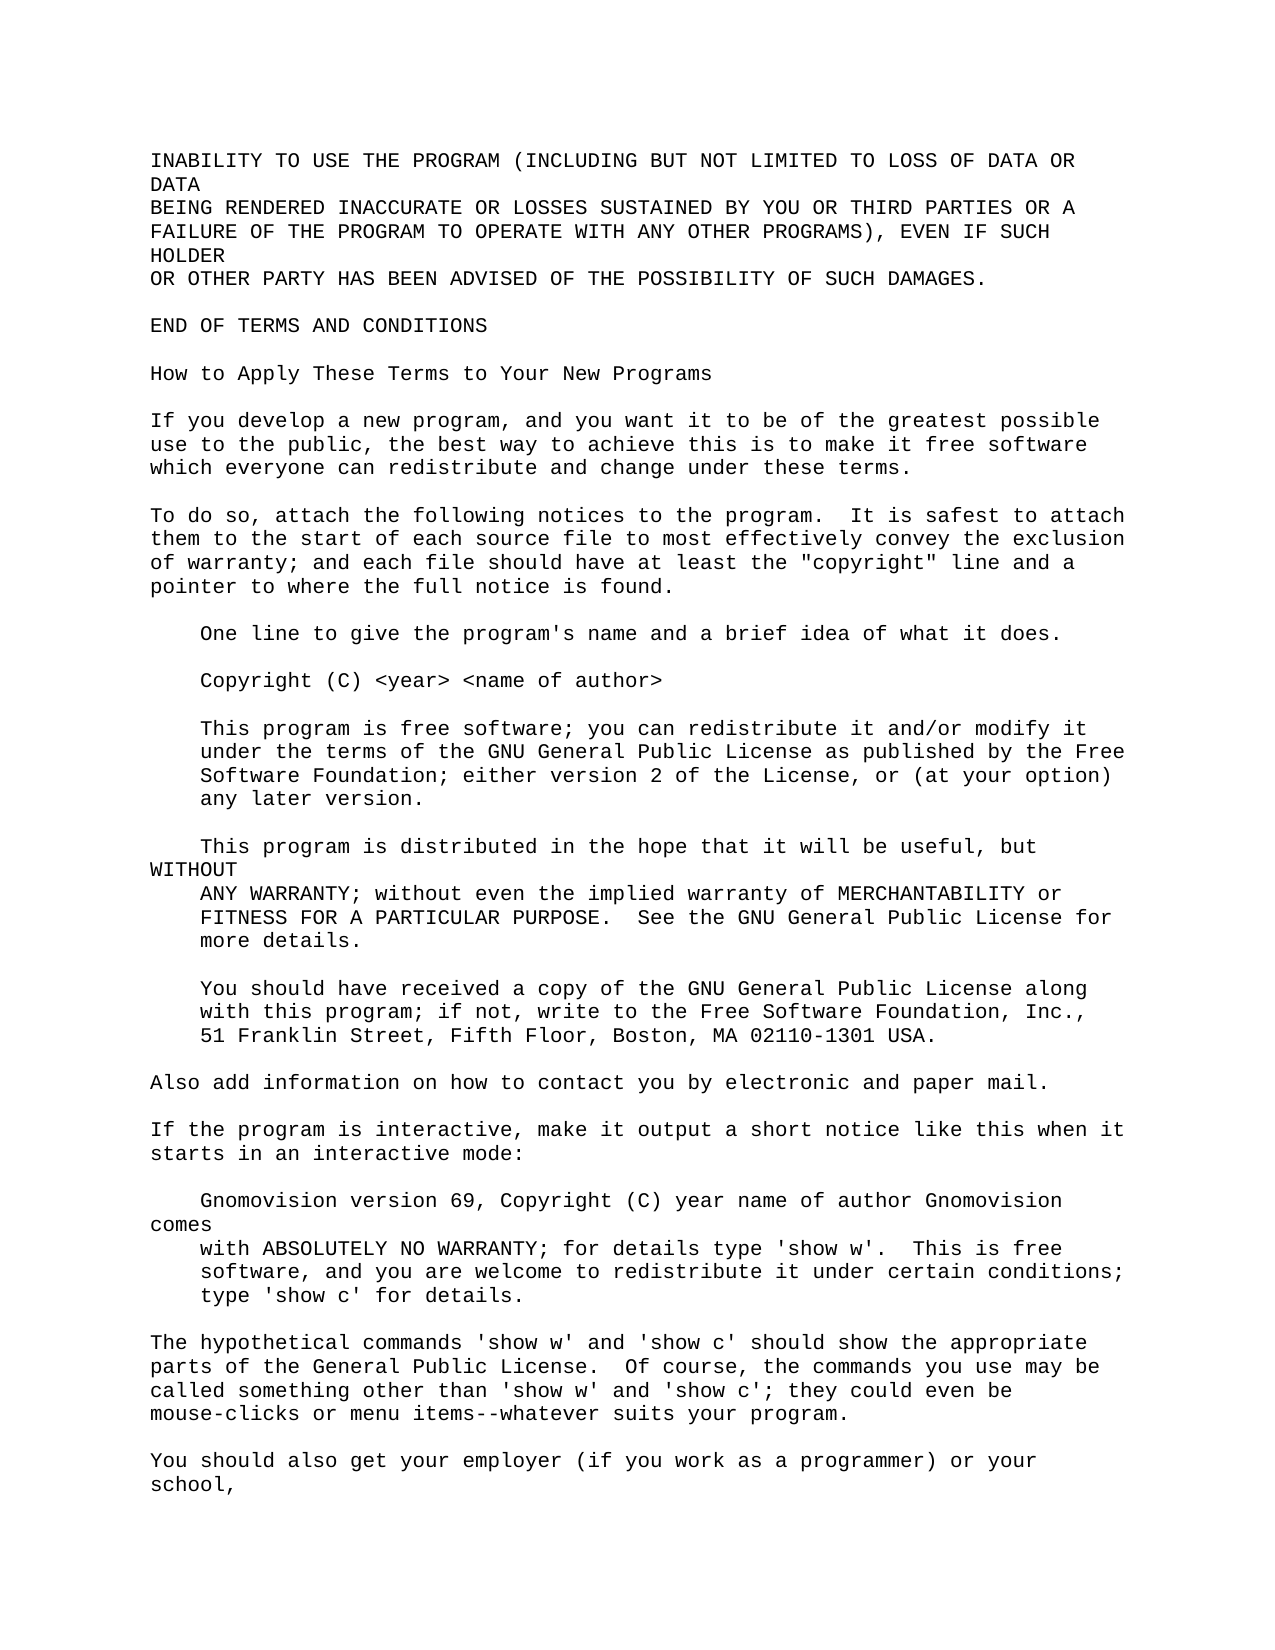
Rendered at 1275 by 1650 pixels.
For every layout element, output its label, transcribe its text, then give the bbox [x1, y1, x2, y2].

text If you develop a new program, and you want it to be of the greatest possible [150, 410, 1125, 434]
text Also add information on how to contact you by electronic and paper mail. [150, 1072, 1125, 1096]
text If the program is interactive, make it output a short notice like this when it [150, 1119, 1125, 1143]
text INABILITY TO USE THE PROGRAM (INCLUDING BUT NOT LIMITED TO LOSS OF DATA OR DATA [150, 150, 1125, 197]
text FITNESS FOR A PARTICULAR PURPOSE. See the GNU General Public License for [150, 907, 1125, 930]
text of warranty; and each file should have at least the "copyright" line and a [150, 552, 1125, 576]
text One line to give the program's name and a brief idea of what it does. [150, 623, 1125, 647]
text pointer to where the full notice is found. [150, 576, 1125, 599]
text under the terms of the GNU General Public License as published by the Free [150, 741, 1125, 765]
text OR OTHER PARTY HAS BEEN ADVISED OF THE POSSIBILITY OF SUCH DAMAGES. [150, 268, 1125, 292]
text with ABSOLUTELY NO WARRANTY; for details type 'show w'. This is free [150, 1238, 1125, 1261]
text To do so, attach the following notices to the program. It is safest to attach [150, 505, 1125, 528]
text Gnomovision version 69, Copyright (C) year name of author Gnomovision comes [150, 1190, 1125, 1238]
text This program is free software; you can redistribute it and/or modify it [150, 717, 1125, 741]
text This program is distributed in the hope that it will be useful, but WITHOUT [150, 836, 1125, 883]
text 51 Franklin Street, Fifth Floor, Boston, MA 02110-1301 USA. [150, 1025, 1125, 1048]
text You should have received a copy of the GNU General Public License along [150, 978, 1125, 1001]
text BEING RENDERED INACCURATE OR LOSSES SUSTAINED BY YOU OR THIRD PARTIES OR A [150, 197, 1125, 221]
text more details. [150, 930, 1125, 954]
text You should also get your employer (if you work as a programmer) or your school, [150, 1451, 1125, 1498]
text FAILURE OF THE PROGRAM TO OPERATE WITH ANY OTHER PROGRAMS), EVEN IF SUCH HOLDER [150, 221, 1125, 268]
text which everyone can redistribute and change under these terms. [150, 457, 1125, 481]
text use to the public, the best way to achieve this is to make it free software [150, 434, 1125, 457]
text parts of the General Public License. Of course, the commands you use may be [150, 1356, 1125, 1379]
text called something other than 'show w' and 'show c'; they could even be [150, 1379, 1125, 1403]
text Copyright (C) <year> <name of author> [150, 670, 1125, 694]
text Software Foundation; either version 2 of the License, or (at your option) [150, 765, 1125, 788]
text starts in an interactive mode: [150, 1143, 1125, 1167]
text ANY WARRANTY; without even the implied warranty of MERCHANTABILITY or [150, 883, 1125, 907]
text them to the start of each source file to most effectively convey the exclusion [150, 528, 1125, 552]
text END OF TERMS AND CONDITIONS [150, 316, 1125, 339]
text with this program; if not, write to the Free Software Foundation, Inc., [150, 1001, 1125, 1025]
text software, and you are welcome to redistribute it under certain conditions; [150, 1261, 1125, 1285]
text The hypothetical commands 'show w' and 'show c' should show the appropriate [150, 1332, 1125, 1356]
text any later version. [150, 788, 1125, 812]
text mouse-clicks or menu items--whatever suits your program. [150, 1403, 1125, 1427]
text How to Apply These Terms to Your New Programs [150, 363, 1125, 386]
text type 'show c' for details. [150, 1285, 1125, 1309]
